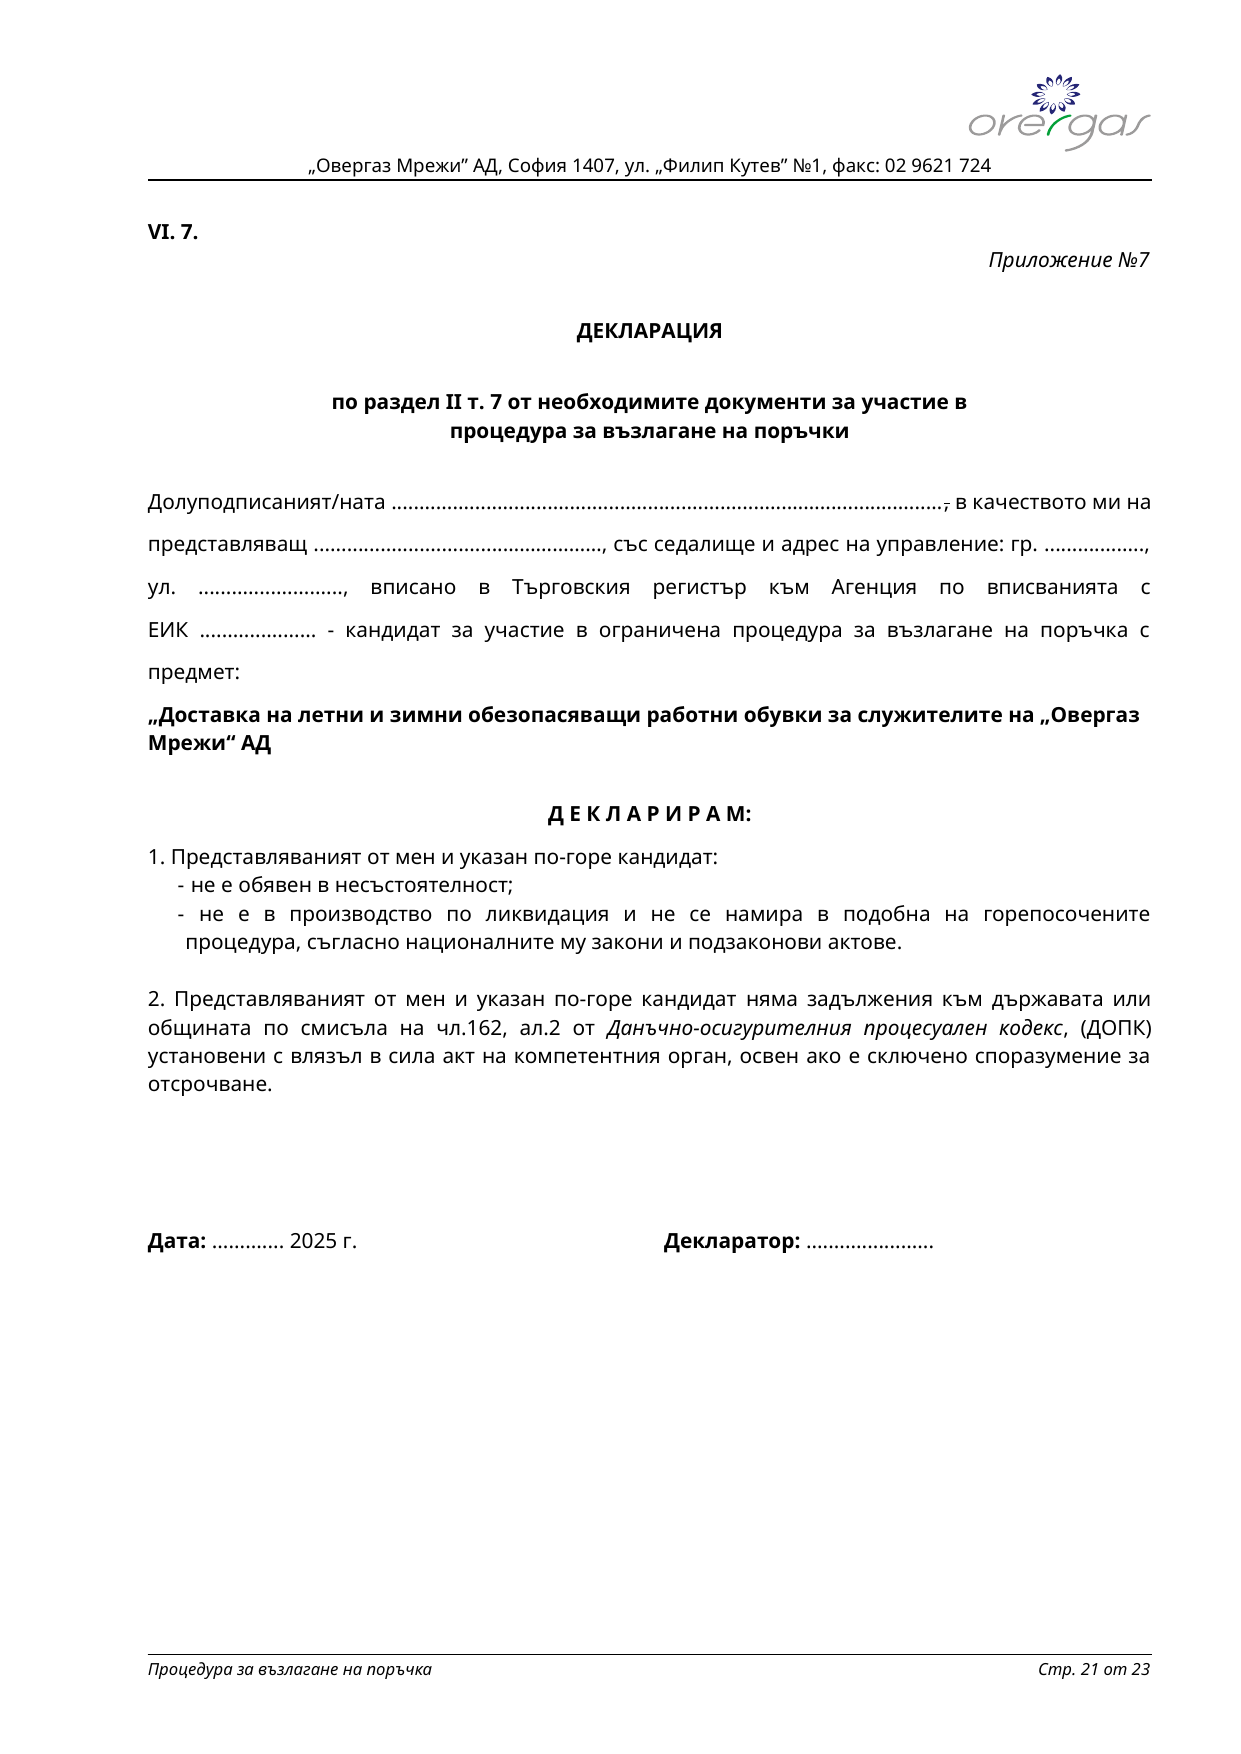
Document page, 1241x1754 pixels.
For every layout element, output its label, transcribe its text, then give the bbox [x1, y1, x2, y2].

text по раздел ІI т. 7 от необходимите документи за участие в [148, 387, 1152, 416]
text Д Е К Л А Р И Р А М: [148, 799, 1152, 828]
text 1. Представляваният от мен и указан по-горе кандидат: [148, 842, 1152, 870]
text „Доставка на летни и зимни обезопасяващи работни обувки за служителите на „Овергаз Мрежи“ АД [148, 700, 1152, 757]
list не е обявен в несъстоятелност; [177, 870, 1152, 899]
text Дата: ............. 2025 г. Декларатор: ....................... [148, 1226, 1152, 1254]
text VI. 7. [148, 217, 1152, 245]
text 2. Представляваният от мен и указан по-горе кандидат няма задължения към държавата или общината по смисъла на чл.162, ал.2 от Данъчно-осигурителния процесуален кодекс, (ДОПК) установени с влязъл в сила акт на компетентния орган, освен ако е сключено споразумение за отсрочване. [148, 984, 1152, 1098]
text Приложение №7 [148, 245, 1152, 274]
text процедура за възлагане на поръчки [148, 416, 1152, 444]
text Долуподписаният/ната .......................................................................……...................…, в качеството ми на представляващ ..................................………………, със седалище и адрес на управление: гр. .................., ул. .........................., вписано в Търговския регистър към Агенция по вписванията с ЕИК ..................... - кандидат за участие в ограничена процедура за възлагане на поръчка с предмет: [148, 487, 1152, 686]
list не е в производство по ликвидация и не се намира в подобна на горепосочените процедура, съгласно националните му закони и подзаконови актове. [177, 899, 1152, 956]
text ДЕКЛАРАЦИЯ [148, 316, 1152, 345]
